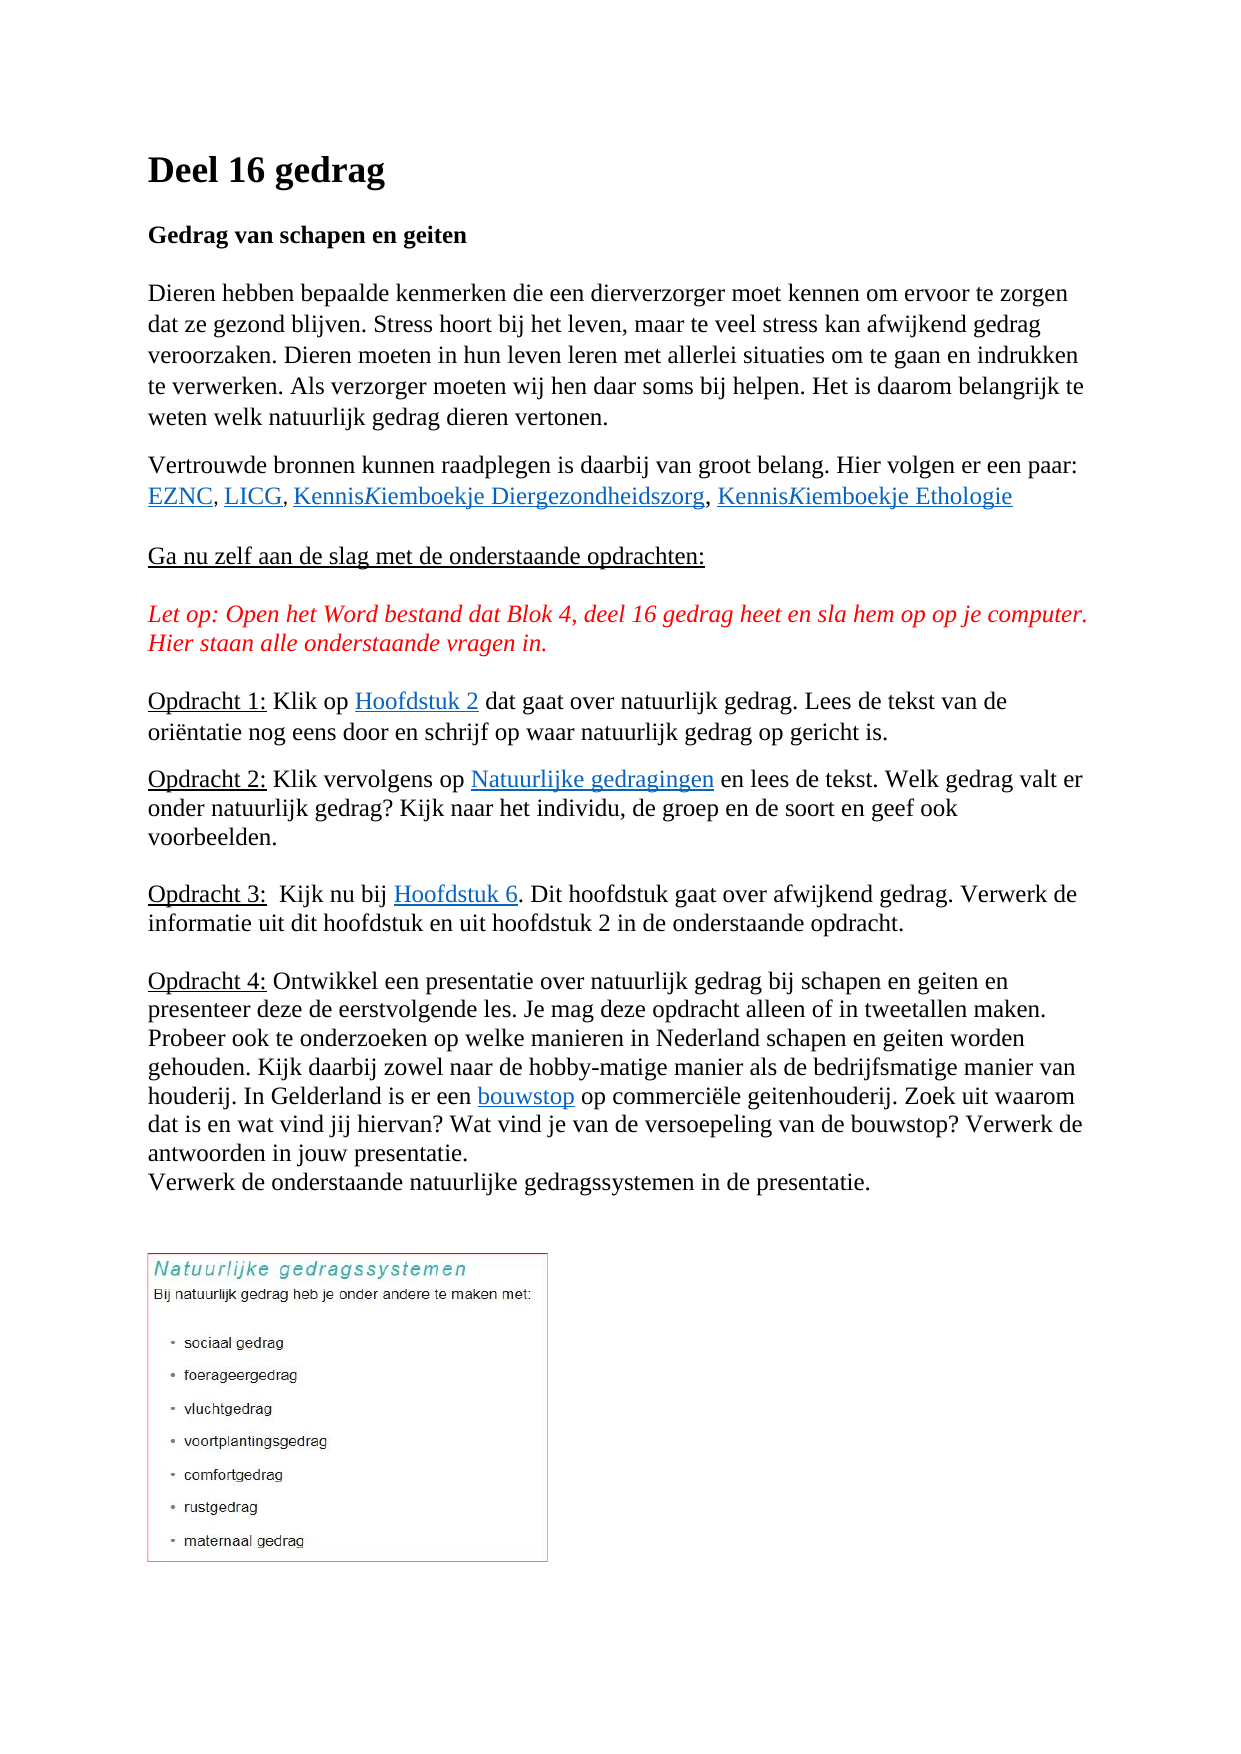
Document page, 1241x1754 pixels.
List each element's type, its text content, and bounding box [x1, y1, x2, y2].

text Deel 16 gedrag [148, 148, 1093, 191]
text Ga nu zelf aan de slag met de onderstaande opdrachten: [148, 541, 1093, 570]
text Opdracht 3: Kijk nu bij Hoofdstuk 6. Dit hoofdstuk gaat over afwijkend gedrag. Verwerk de informatie uit dit hoofdstuk en uit hoofdstuk 2 in de onderstaande opdracht. [148, 879, 1093, 937]
text Verwerk de onderstaande natuurlijke gedragssystemen in de presentatie. [148, 1167, 1093, 1196]
text Gedrag van schapen en geiten [148, 220, 1093, 249]
text Let op: Open het Word bestand dat Blok 4, deel 16 gedrag heet en sla hem op op je computer. Hier staan alle onderstaande vragen in. [148, 599, 1093, 657]
text Vertrouwde bronnen kunnen raadplegen is daarbij van groot belang. Hier volgen er een paar: EZNC, LICG, KennisKiemboekje Diergezondheidszorg, KennisKiemboekje Ethologie [148, 450, 1093, 510]
text Opdracht 4: Ontwikkel een presentatie over natuurlijk gedrag bij schapen en geiten en presenteer deze de eerstvolgende les. Je mag deze opdracht alleen of in tweetallen maken. Probeer ook te onderzoeken op welke manieren in Nederland schapen en geiten worden gehouden. Kijk daarbij zowel naar de hobby-matige manier als de bedrijfsmatige manier van houderij. In Gelderland is er een bouwstop op commerciële geitenhouderij. Zoek uit waarom dat is en wat vind jij hiervan? Wat vind je van de versoepeling van de bouwstop? Verwerk de antwoorden in jouw presentatie. [148, 966, 1093, 1167]
picture [147, 1253, 548, 1562]
text Opdracht 2: Klik vervolgens op Natuurlijke gedragingen en lees de tekst. Welk gedrag valt er onder natuurlijk gedrag? Kijk naar het individu, de groep en de soort en geef ook voorbeelden. [148, 764, 1093, 851]
text Opdracht 1: Klik op Hoofdstuk 2 dat gaat over natuurlijk gedrag. Lees de tekst van de oriëntatie nog eens door en schrijf op waar natuurlijk gedrag op gericht is. [148, 686, 1093, 746]
text Dieren hebben bepaalde kenmerken die een dierverzorger moet kennen om ervoor te zorgen dat ze gezond blijven. Stress hoort bij het leven, maar te veel stress kan afwijkend gedrag veroorzaken. Dieren moeten in hun leven leren met allerlei situaties om te gaan en indrukken te verwerken. Als verzorger moeten wij hen daar soms bij helpen. Het is daarom belangrijk te weten welk natuurlijk gedrag dieren vertonen. [148, 278, 1093, 431]
